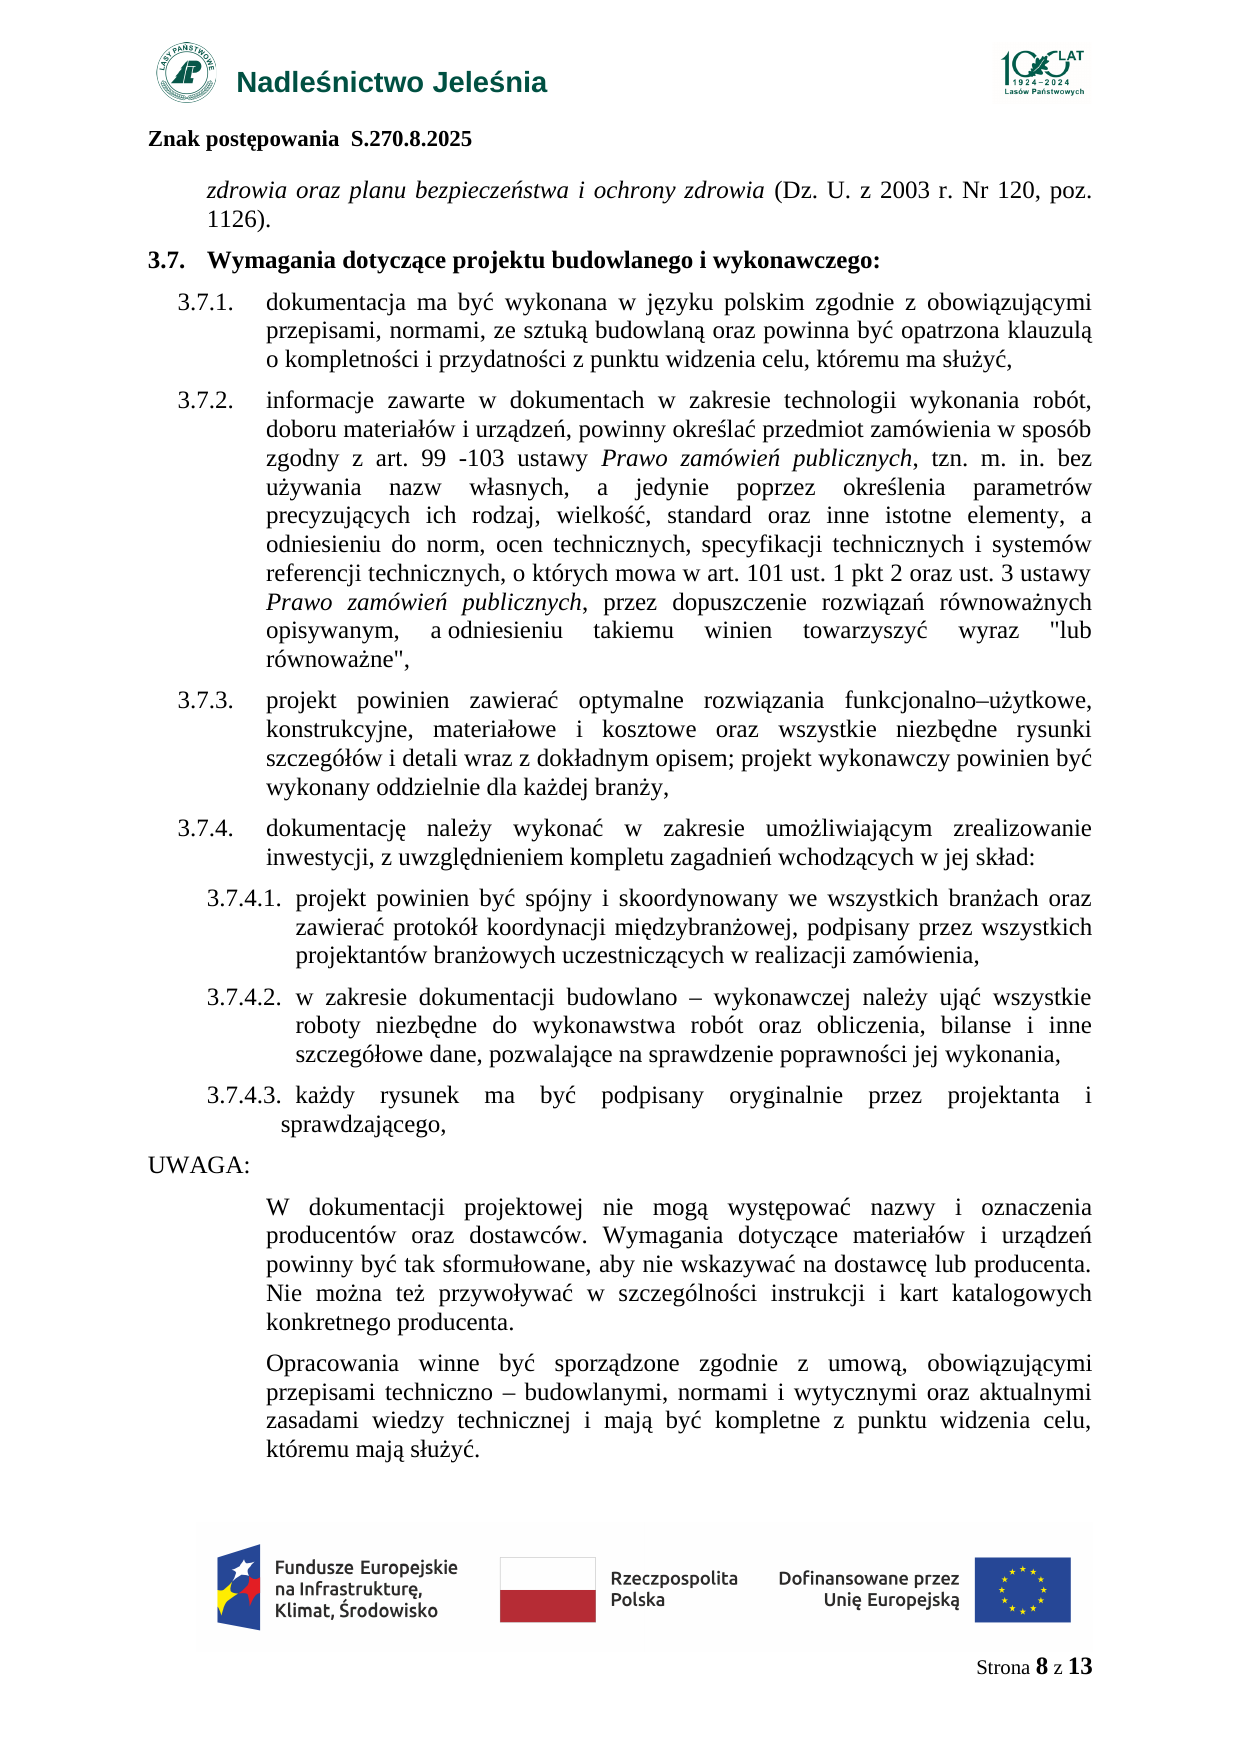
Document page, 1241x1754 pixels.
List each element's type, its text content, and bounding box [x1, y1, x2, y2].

text 3.7.4.3. każdy rysunek ma być podpisany oryginalnie przez projektanta i sprawdzającego, [207, 1080, 1093, 1138]
text 3.7. Wymagania dotyczące projektu budowlanego i wykonawczego: [148, 245, 1093, 274]
text 3.7.4.2. w zakresie dokumentacji budowlano – wykonawczej należy ująć wszystkie roboty niezbędne do wykonawstwa robót oraz obliczenia, bilanse i inne szczegółowe dane, pozwalające na sprawdzenie poprawności jej wykonania, [207, 982, 1093, 1068]
picture [992, 42, 1092, 104]
text UWAGA: [148, 1150, 1093, 1179]
text 3.7.4.1. projekt powinien być spójny i skoordynowany we wszystkich branżach oraz zawierać protokół koordynacji międzybranżowej, podpisany przez wszystkich projektantów branżowych uczestniczących w realizacji zamówienia, [207, 883, 1093, 969]
text 3.7.3. projekt powinien zawierać optymalne rozwiązania funkcjonalno–użytkowe, konstrukcyjne, materiałowe i kosztowe oraz wszystkie niezbędne rysunki szczegółów i detali wraz z dokładnym opisem; projekt wykonawczy powinien być wykonany oddzielnie dla każdej branży, [177, 685, 1093, 800]
text W dokumentacji projektowej nie mogą występować nazwy i oznaczenia producentów oraz dostawców. Wymagania dotyczące materiałów i urządzeń powinny być tak sformułowane, aby nie wskazywać na dostawcę lub producenta. Nie można też przywoływać w szczególności instrukcji i kart katalogowych konkretnego producenta. [266, 1192, 1093, 1335]
text 3.7.1. dokumentacja ma być wykonana w języku polskim zgodnie z obowiązującymi przepisami, normami, ze sztuką budowlaną oraz powinna być opatrzona klauzulą o kompletności i przydatności z punktu widzenia celu, któremu ma służyć, [177, 287, 1093, 373]
text 3.7.4. dokumentację należy wykonać w zakresie umożliwiającym zrealizowanie inwestycji, z uwzględnieniem kompletu zagadnień wchodzących w jej skład: [177, 813, 1093, 870]
text 3.7.2. informacje zawarte w dokumentach w zakresie technologii wykonania robót, doboru materiałów i urządzeń, powinny określać przedmiot zamówienia w sposób zgodny z art. 99 -103 ustawy Prawo zamówień publicznych, tzn. m. in. bez używania nazw własnych, a jedynie poprzez określenia parametrów precyzujących ich rodzaj, wielkość, standard oraz inne istotne elementy, a odniesieniu do norm, ocen technicznych, specyfikacji technicznych i systemów referencji technicznych, o których mowa w art. 101 ust. 1 pkt 2 oraz ust. 3 ustawy Prawo zamówień publicznych, przez dopuszczenie rozwiązań równoważnych opisywanym, a odniesieniu takiemu winien towarzyszyć wyraz "lub równoważne", [177, 385, 1093, 673]
picture [196, 1522, 1093, 1652]
text Opracowania winne być sporządzone zgodnie z umową, obowiązującymi przepisami techniczno – budowlanymi, normami i wytycznymi oraz aktualnymi zasadami wiedzy technicznej i mają być kompletne z punktu widzenia celu, któremu mają służyć. [266, 1348, 1093, 1463]
